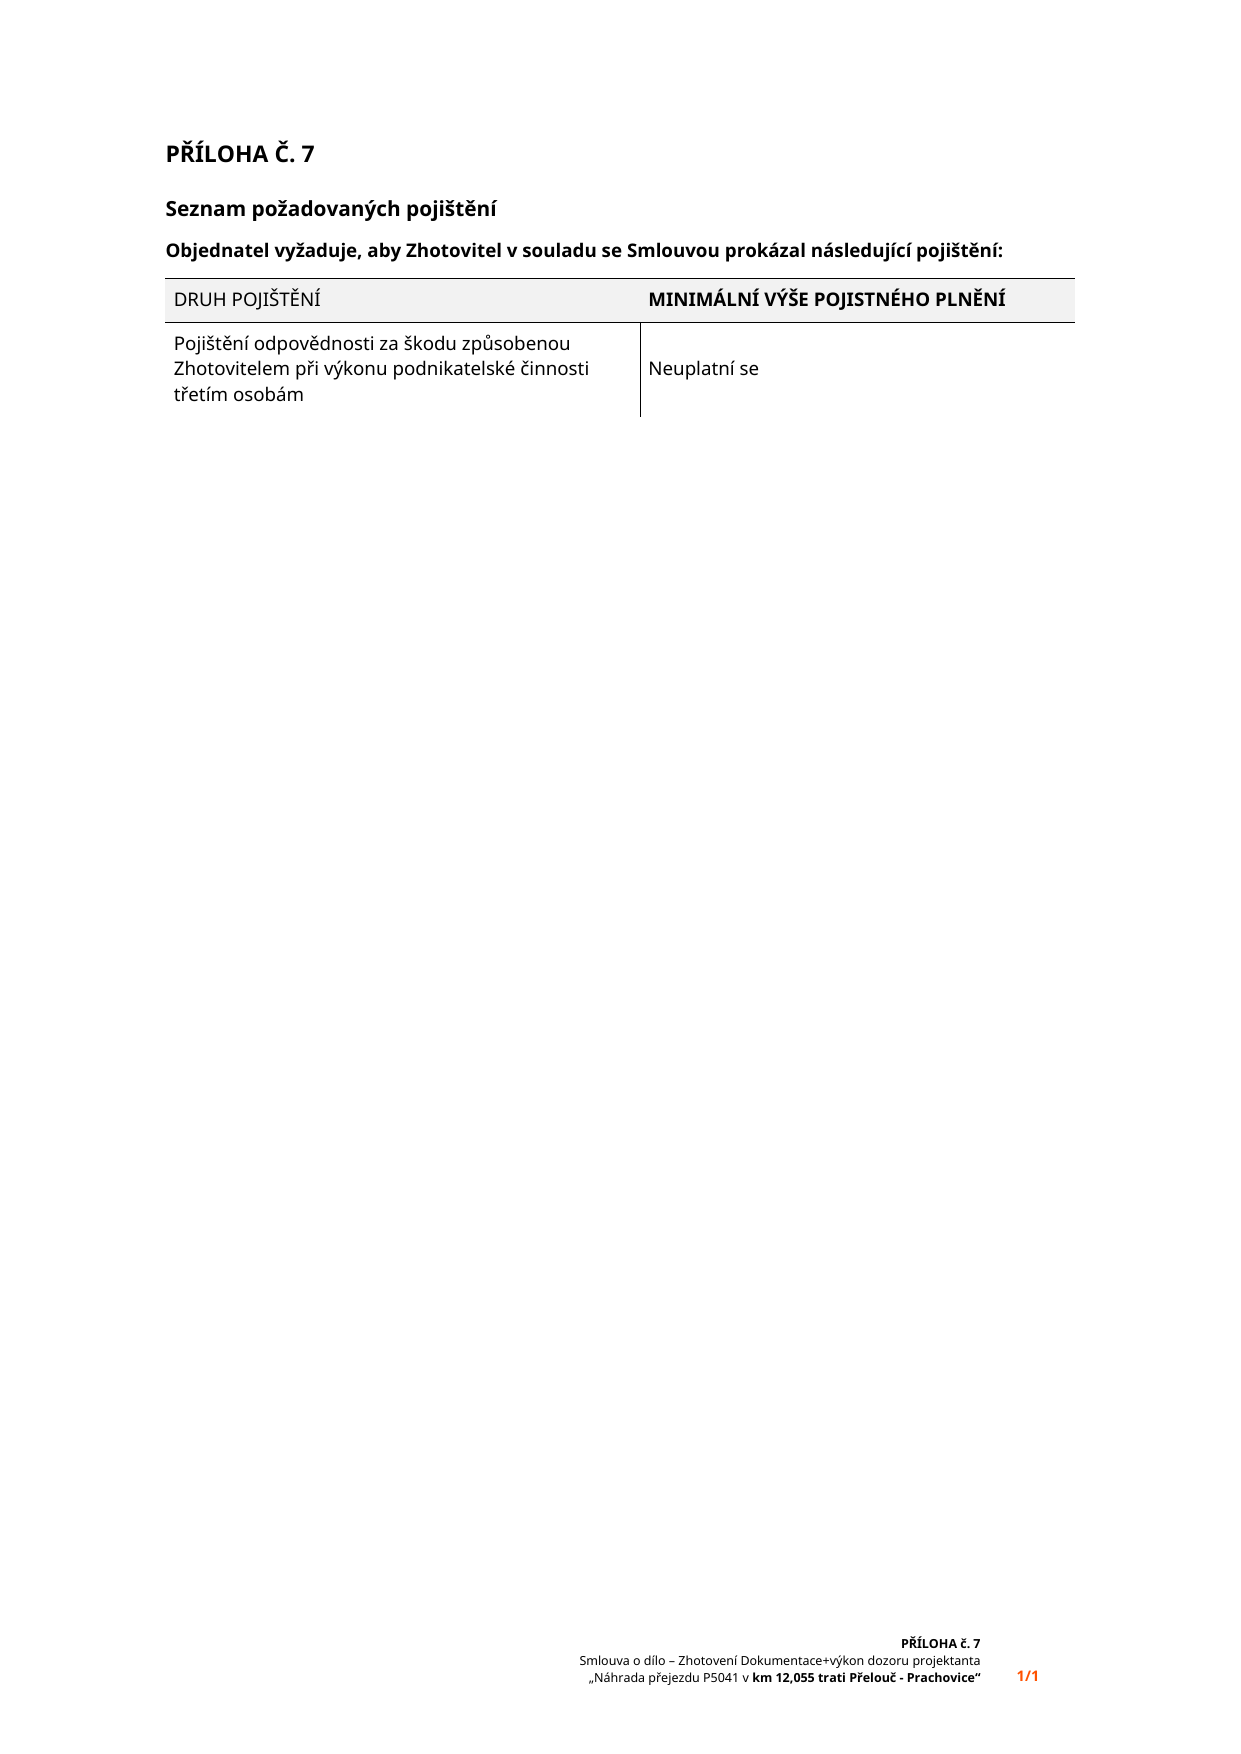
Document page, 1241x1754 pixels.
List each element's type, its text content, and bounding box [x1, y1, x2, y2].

table_cell Pojištění odpovědnosti za škodu způsobenou Zhotovitelem při výkonu podnikatelské činnosti třetím osobám [165, 323, 640, 417]
table_cell Neuplatní se [641, 323, 1075, 417]
table_header MINIMÁLNÍ VÝŠE POJISTNÉHO PLNĚNÍ [640, 279, 1075, 322]
text Objednatel vyžaduje, aby Zhotovitel v souladu se Smlouvou prokázal následující pojištění: [165, 237, 1075, 263]
text Příloha č. 7 [165, 138, 1075, 170]
table_header DRUH POJIŠTĚNÍ [165, 279, 640, 322]
text Seznam požadovaných pojištění [165, 194, 1075, 222]
